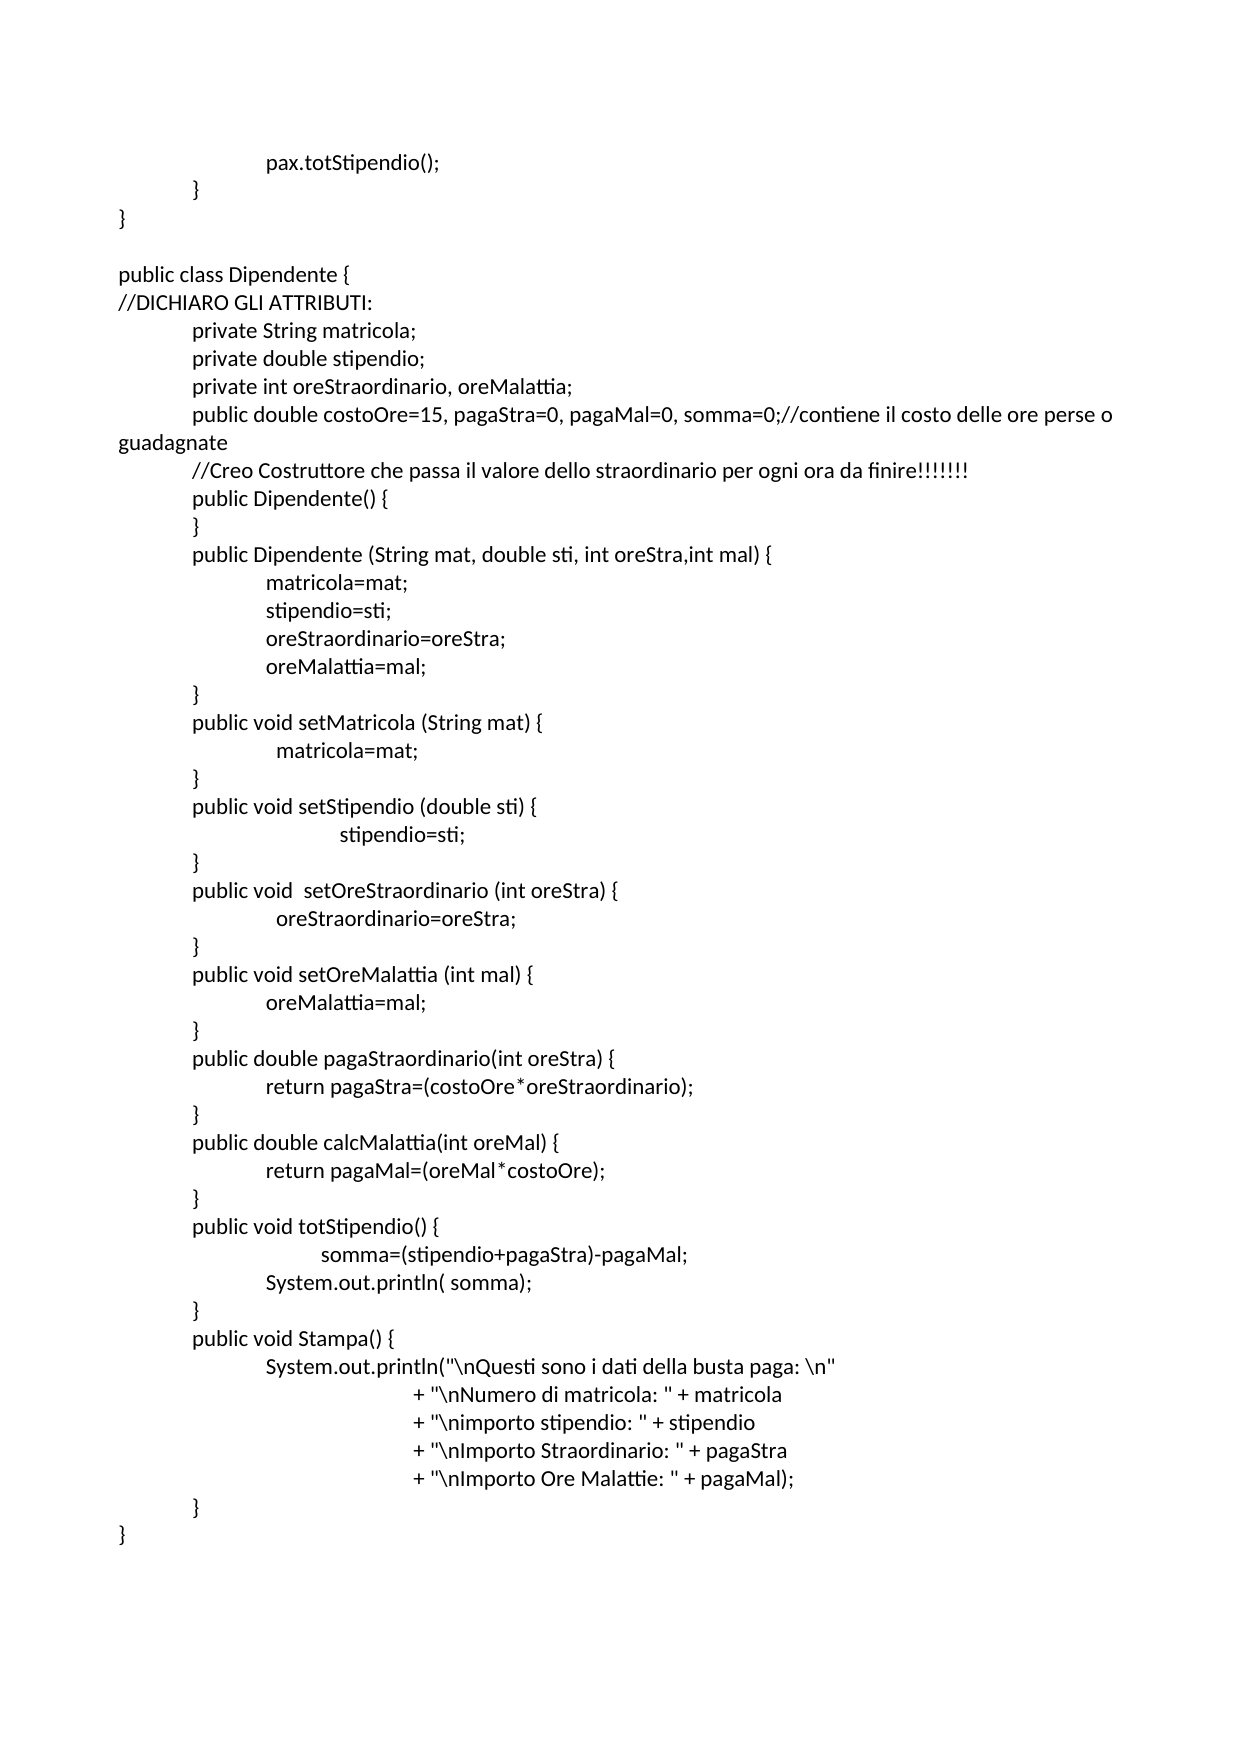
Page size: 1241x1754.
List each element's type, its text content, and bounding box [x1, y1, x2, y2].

text + "\nImporto Straordinario: " + pagaStra [118, 1437, 1122, 1464]
text } [118, 680, 1122, 708]
text oreMalattia=mal; [118, 988, 1122, 1016]
text public void setOreStraordinario (int oreStra) { [118, 876, 1122, 904]
text } [118, 1521, 1122, 1549]
text private int oreStraordinario, oreMalattia; [118, 372, 1122, 400]
text public class Dipendente { [118, 260, 1122, 288]
text public void setOreMalattia (int mal) { [118, 960, 1122, 988]
text } [118, 1493, 1122, 1521]
text + "\nimporto stipendio: " + stipendio [118, 1408, 1122, 1437]
text } [118, 848, 1122, 876]
text } [118, 1100, 1122, 1128]
text } [118, 204, 1122, 232]
text public double costoOre=15, pagaStra=0, pagaMal=0, somma=0;//contiene il costo delle ore perse o guadagnate [118, 400, 1122, 456]
text } [118, 764, 1122, 792]
text matricola=mat; [118, 736, 1122, 764]
text pax.totStipendio(); [118, 148, 1122, 176]
text } [118, 176, 1122, 204]
text private String matricola; [118, 316, 1122, 344]
text } [118, 1296, 1122, 1324]
text //Creo Costruttore che passa il valore dello straordinario per ogni ora da finire!!!!!!! [118, 456, 1122, 484]
text public void Stampa() { [118, 1324, 1122, 1352]
text public void setStipendio (double sti) { [118, 792, 1122, 820]
text + "\nNumero di matricola: " + matricola [118, 1381, 1122, 1408]
text return pagaStra=(costoOre*oreStraordinario); [118, 1072, 1122, 1100]
text oreStraordinario=oreStra; [118, 624, 1122, 652]
text //DICHIARO GLI ATTRIBUTI: [118, 288, 1122, 316]
text public Dipendente() { [118, 484, 1122, 512]
text public void totStipendio() { [118, 1212, 1122, 1240]
text + "\nImporto Ore Malattie: " + pagaMal); [118, 1464, 1122, 1493]
text public double pagaStraordinario(int oreStra) { [118, 1044, 1122, 1072]
text private double stipendio; [118, 344, 1122, 372]
text } [118, 932, 1122, 960]
text return pagaMal=(oreMal*costoOre); [118, 1156, 1122, 1184]
text oreStraordinario=oreStra; [118, 904, 1122, 932]
text public double calcMalattia(int oreMal) { [118, 1128, 1122, 1156]
text stipendio=sti; [118, 596, 1122, 624]
text } [118, 1016, 1122, 1044]
text System.out.println("\nQuesti sono i dati della busta paga: \n" [118, 1352, 1122, 1381]
text public void setMatricola (String mat) { [118, 708, 1122, 736]
text oreMalattia=mal; [118, 652, 1122, 680]
text public Dipendente (String mat, double sti, int oreStra,int mal) { [118, 540, 1122, 568]
text } [118, 1184, 1122, 1212]
text somma=(stipendio+pagaStra)-pagaMal; [118, 1240, 1122, 1268]
text matricola=mat; [118, 568, 1122, 596]
text System.out.println( somma); [118, 1268, 1122, 1296]
text } [118, 512, 1122, 540]
text stipendio=sti; [118, 820, 1122, 848]
